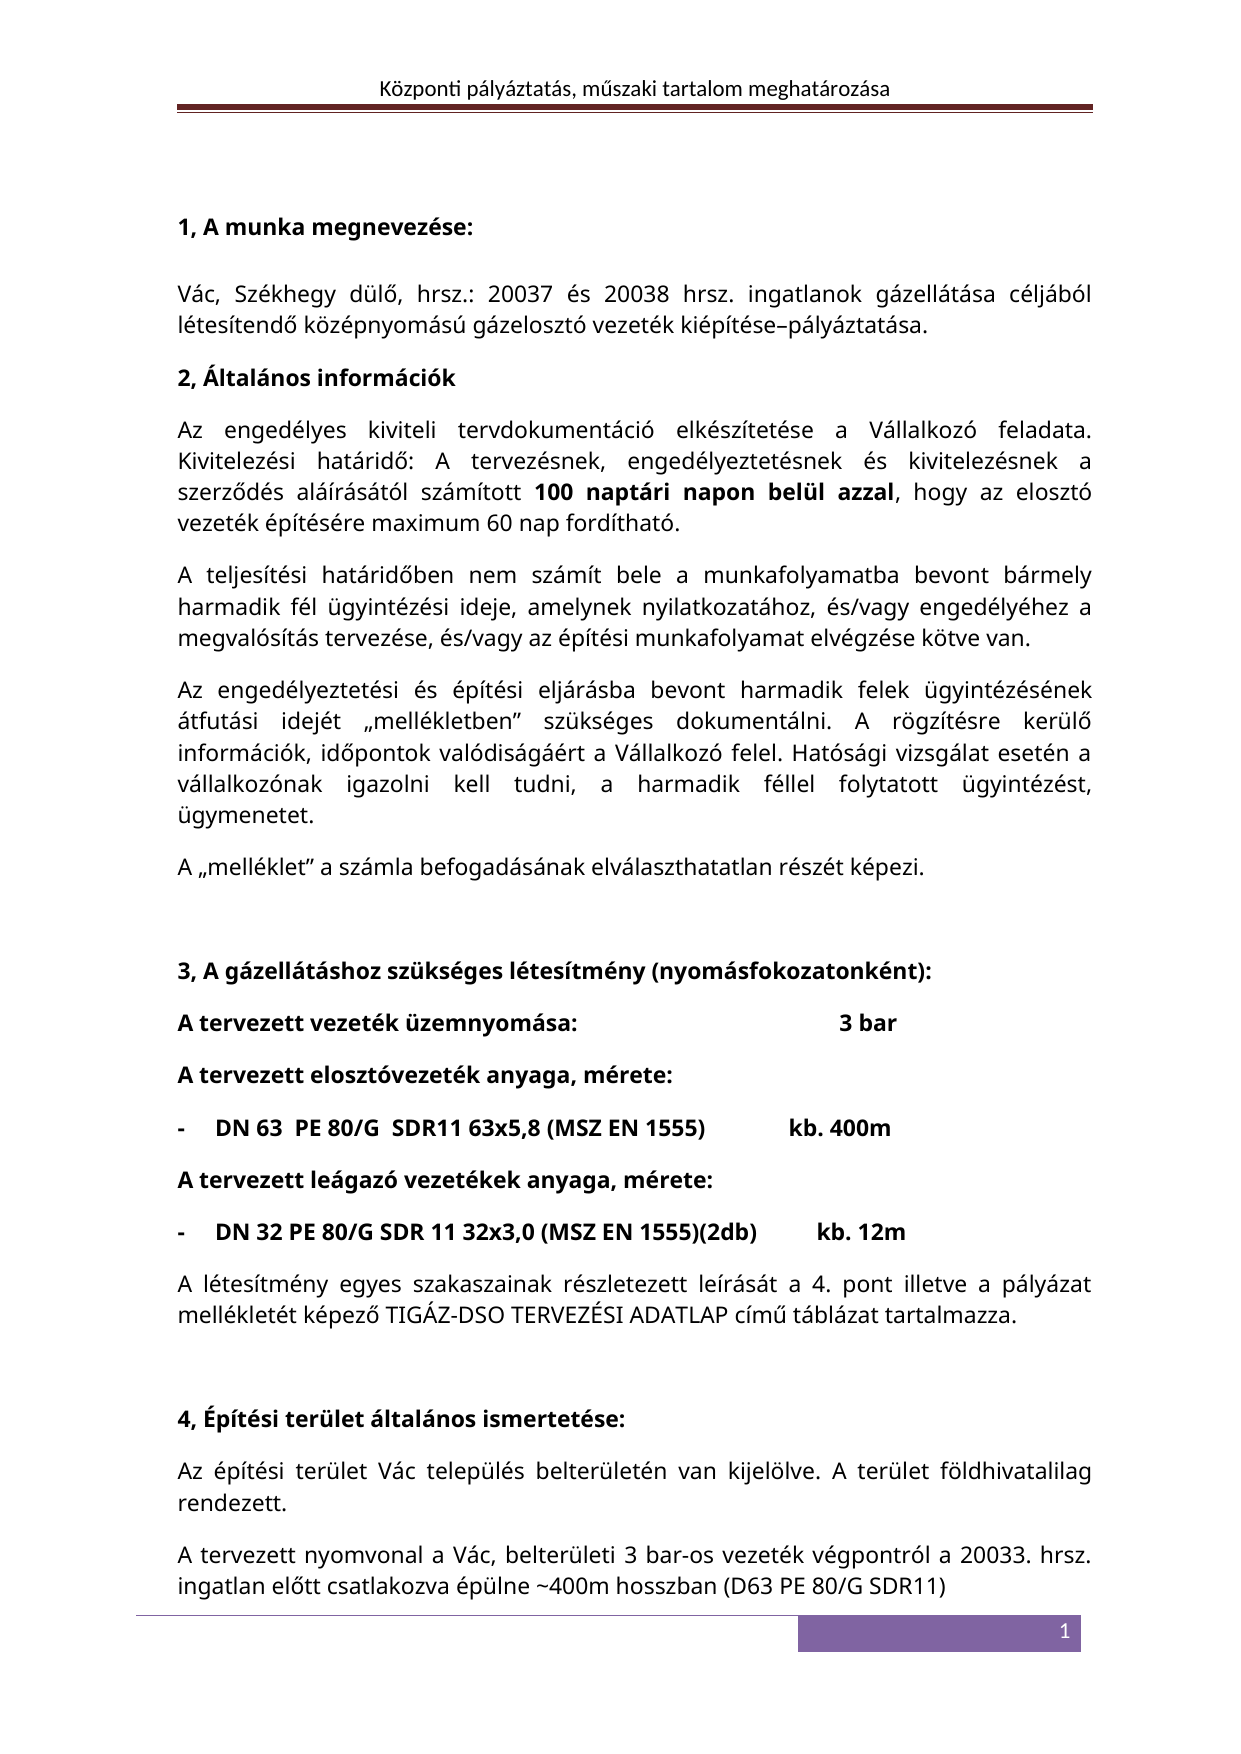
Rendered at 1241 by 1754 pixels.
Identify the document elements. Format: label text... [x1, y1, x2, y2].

text 4, Építési terület általános ismertetése: [177, 1403, 1093, 1434]
text Az engedélyes kiviteli tervdokumentáció elkészítetése a Vállalkozó feladata. Kivitelezési határidő: A tervezésnek, engedélyeztetésnek és kivitelezésnek a szerződés aláírásától számított 100 naptári napon belül azzal, hogy az elosztó vezeték építésére maximum 60 nap fordítható. [177, 413, 1093, 538]
text 2, Általános információk [177, 361, 1093, 393]
text A tervezett leágazó vezetékek anyaga, mérete: [177, 1163, 1093, 1195]
text A tervezett nyomvonal a Vác, belterületi 3 bar-os vezeték végpontról a 20033. hrsz. ingatlan előtt csatlakozva épülne ~400m hosszban (D63 PE 80/G SDR11) [177, 1538, 1093, 1601]
text 3, A gázellátáshoz szükséges létesítmény (nyomásfokozatonként): [177, 955, 1093, 986]
list DN 32 PE 80/G SDR 11 32x3,0 (MSZ EN 1555)(2db) kb. 12m [177, 1216, 1093, 1247]
text A „melléklet” a számla befogadásának elválaszthatatlan részét képezi. [177, 851, 1093, 882]
text Az építési terület Vác település belterületén van kijelölve. A terület földhivatalilag rendezett. [177, 1455, 1093, 1518]
text Vác, Székhegy dülő, hrsz.: 20037 és 20038 hrsz. ingatlanok gázellátása céljából létesítendő középnyomású gázelosztó vezeték kiépítése–pályáztatása. [177, 278, 1093, 341]
list DN 63 PE 80/G SDR11 63x5,8 (MSZ EN 1555) kb. 400m [177, 1111, 1093, 1143]
text A teljesítési határidőben nem számít bele a munkafolyamatba bevont bármely harmadik fél ügyintézési ideje, amelynek nyilatkozatához, és/vagy engedélyéhez a megvalósítás tervezése, és/vagy az építési munkafolyamat elvégzése kötve van. [177, 559, 1093, 653]
text 1, A munka megnevezése: [177, 210, 1093, 242]
text A létesítmény egyes szakaszainak részletezett leírását a 4. pont illetve a pályázat mellékletét képező TIGÁZ-DSO TERVEZÉSI ADATLAP című táblázat tartalmazza. [177, 1268, 1093, 1330]
text A tervezett vezeték üzemnyomása: 3 bar [177, 1007, 1093, 1038]
text Az engedélyeztetési és építési eljárásba bevont harmadik felek ügyintézésének átfutási idejét „mellékletben” szükséges dokumentálni. A rögzítésre kerülő információk, időpontok valódiságáért a Vállalkozó felel. Hatósági vizsgálat esetén a vállalkozónak igazolni kell tudni, a harmadik féllel folytatott ügyintézést, ügymenetet. [177, 674, 1093, 830]
text A tervezett elosztóvezeték anyaga, mérete: [177, 1059, 1093, 1091]
